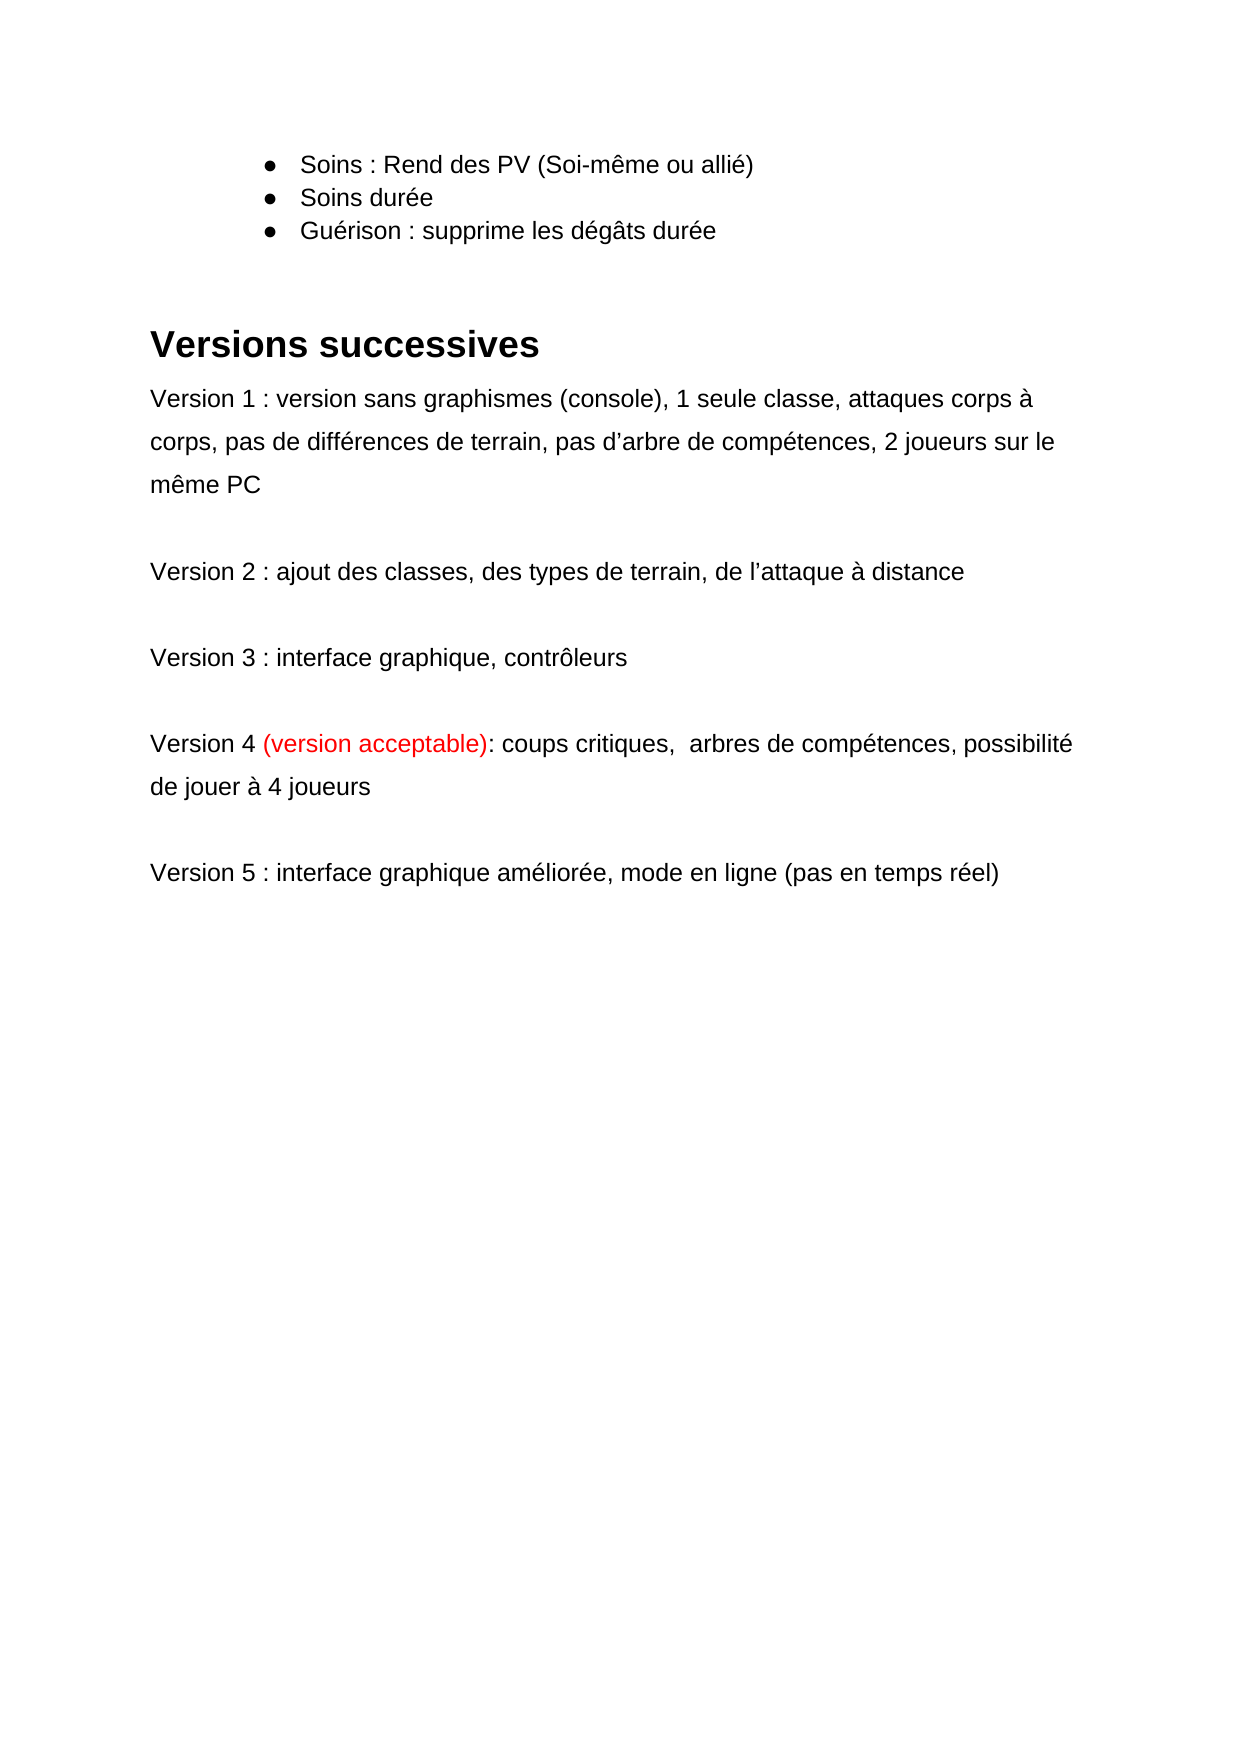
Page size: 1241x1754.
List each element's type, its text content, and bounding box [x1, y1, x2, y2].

text Version 2 : ajout des classes, des types de terrain, de l’attaque à distance [150, 557, 1090, 585]
list Soins : Rend des PV (Soi-même ou allié) [262, 150, 1090, 179]
list Soins durée [262, 183, 1090, 212]
text Version 4 (version acceptable): coups critiques, arbres de compétences, possibilité de jouer à 4 joueurs [150, 729, 1090, 801]
text Version 1 : version sans graphismes (console), 1 seule classe, attaques corps à corps, pas de différences de terrain, pas d’arbre de compétences, 2 joueurs sur le même PC [150, 384, 1090, 499]
subtitle Versions successives [150, 322, 1090, 365]
list Guérison : supprime les dégâts durée [262, 216, 1090, 245]
text Version 5 : interface graphique améliorée, mode en ligne (pas en temps réel) [150, 858, 1090, 887]
text Version 3 : interface graphique, contrôleurs [150, 643, 1090, 672]
